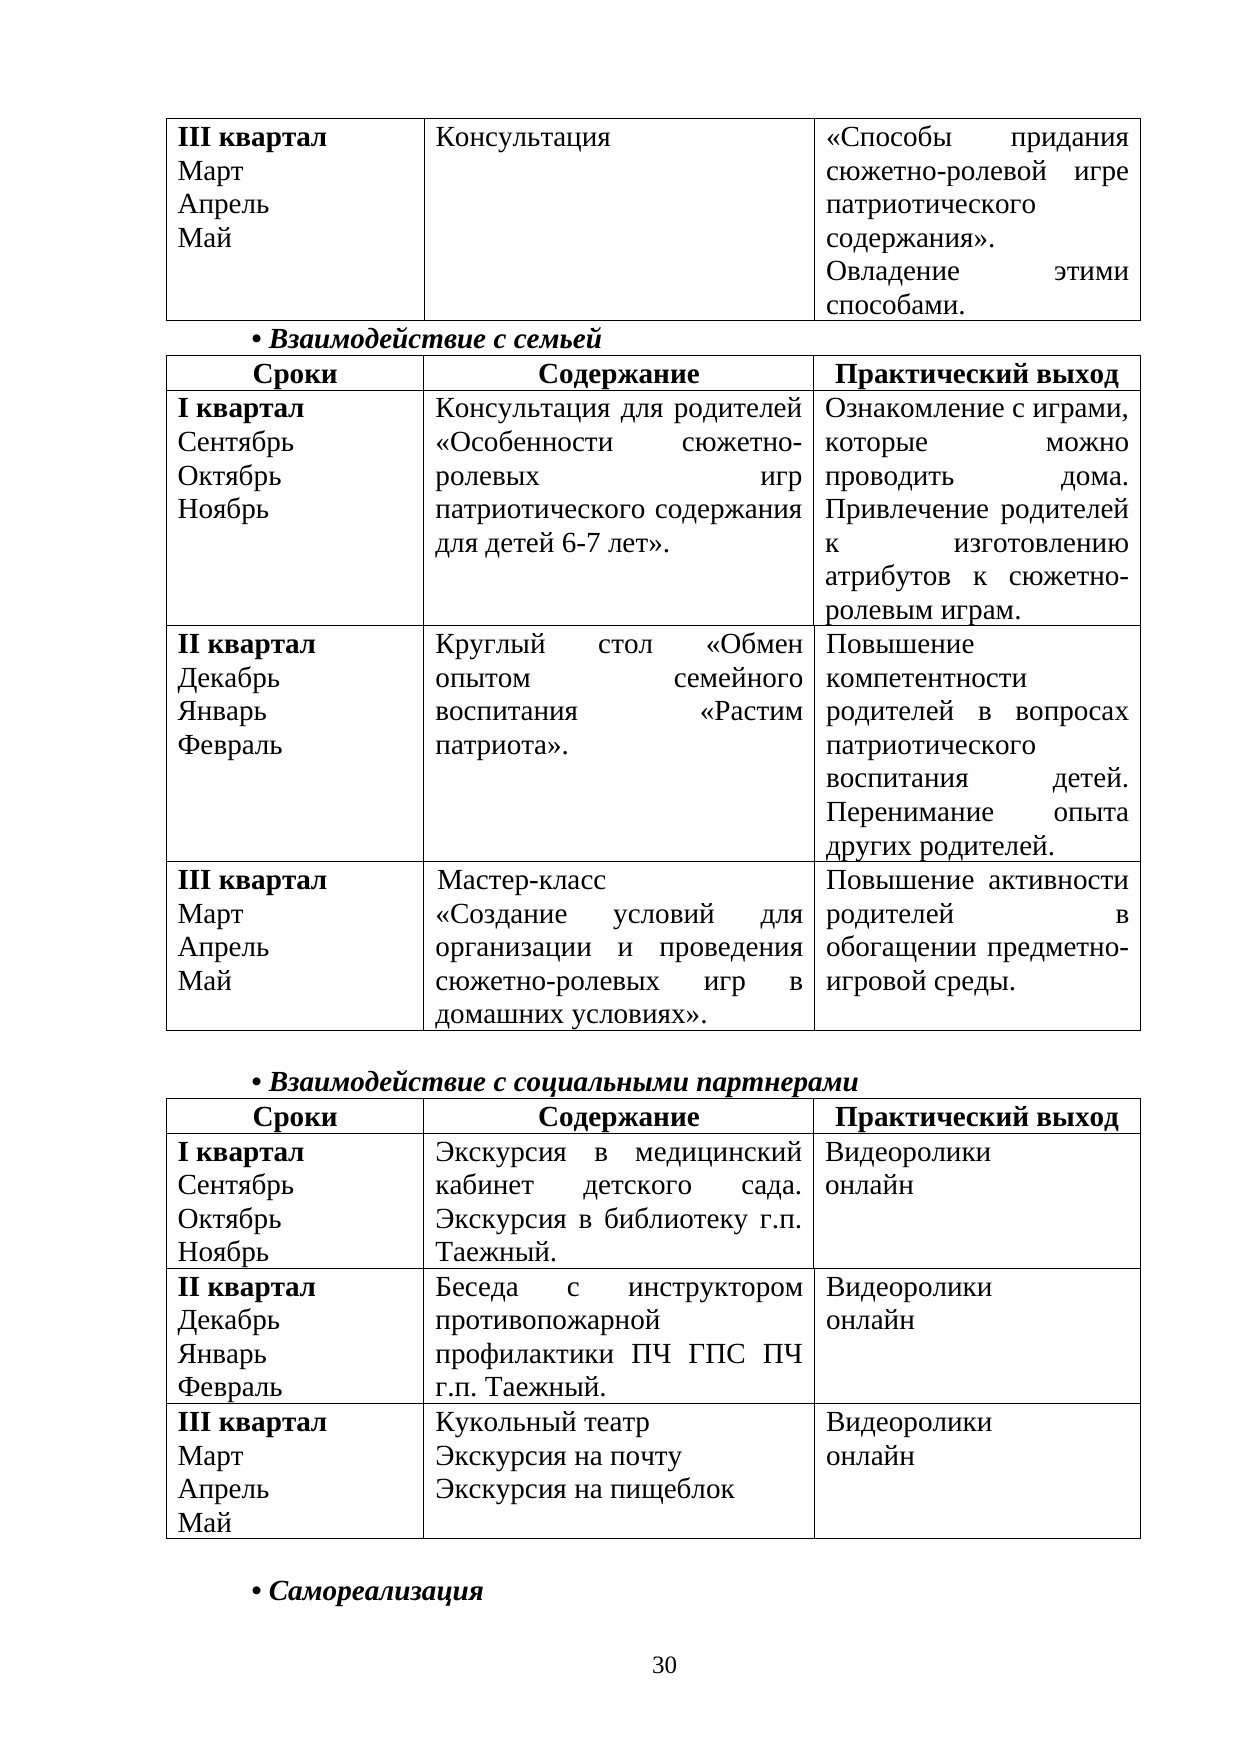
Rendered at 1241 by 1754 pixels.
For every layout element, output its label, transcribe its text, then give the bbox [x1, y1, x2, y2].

table_cell I квартал Сентябрь Октябрь Ноябрь [167, 1134, 423, 1268]
table_cell Видеоролики онлайн [814, 1134, 1140, 1268]
table_cell Консультация для родителей «Особенности сюжетно-ролевых игр патриотического содержания для детей 6-7 лет». [424, 391, 813, 625]
table_cell Беседа с инструктором противопожарной профилактики ПЧ ГПС ПЧ г.п. Таежный. [424, 1269, 814, 1403]
table_cell III квартал Март Апрель Май [167, 1404, 423, 1538]
subtitle • Взаимодействие с социальными партнерами [177, 1064, 1152, 1098]
table_cell Мастер-класс «Создание условий для организации и проведения сюжетно-ролевых игр в домашних условиях». [424, 862, 814, 1030]
table_cell Круглый стол «Обмен опытом семейного воспитания «Растим патриота». [424, 626, 814, 861]
table_cell Кукольный театр Экскурсия на почту Экскурсия на пищеблок [424, 1404, 814, 1538]
table_header Практический выход [814, 356, 1140, 389]
table_cell Повышение активности родителей в обогащении предметно-игровой среды. [815, 862, 1140, 1030]
table_header Содержание [424, 356, 813, 389]
table_cell I квартал Сентябрь Октябрь Ноябрь [167, 391, 423, 625]
table_header Практический выход [814, 1099, 1140, 1133]
table_cell II квартал Декабрь Январь Февраль [167, 1269, 423, 1403]
subtitle • Взаимодействие с семьей [177, 321, 1152, 355]
table_header Сроки [167, 356, 423, 389]
table_cell Ознакомление с играми, которые можно проводить дома. Привлечение родителей к изготовлению атрибутов к сюжетно-ролевым играм. [814, 391, 1140, 625]
table_header Содержание [424, 1099, 813, 1133]
table_cell III квартал Март Апрель Май [167, 862, 423, 1030]
table_cell Консультация [425, 119, 814, 320]
table_cell Видеоролики онлайн [815, 1269, 1140, 1403]
table_header Сроки [167, 1099, 423, 1133]
table_cell II квартал Декабрь Январь Февраль [167, 626, 423, 861]
table_cell Повышение компетентности родителей в вопросах патриотического воспитания детей. Перенимание опыта других родителей. [815, 626, 1140, 861]
table_cell III квартал Март Апрель Май [167, 119, 424, 320]
table_cell Видеоролики онлайн [815, 1404, 1140, 1538]
table_cell Экскурсия в медицинский кабинет детского сада. Экскурсия в библиотеку г.п. Таежный. [424, 1134, 813, 1268]
table_cell «Способы придания сюжетно-ролевой игре патриотического содержания». Овладение этими способами. [966, 119, 1140, 320]
subtitle • Самореализация [177, 1573, 1152, 1606]
